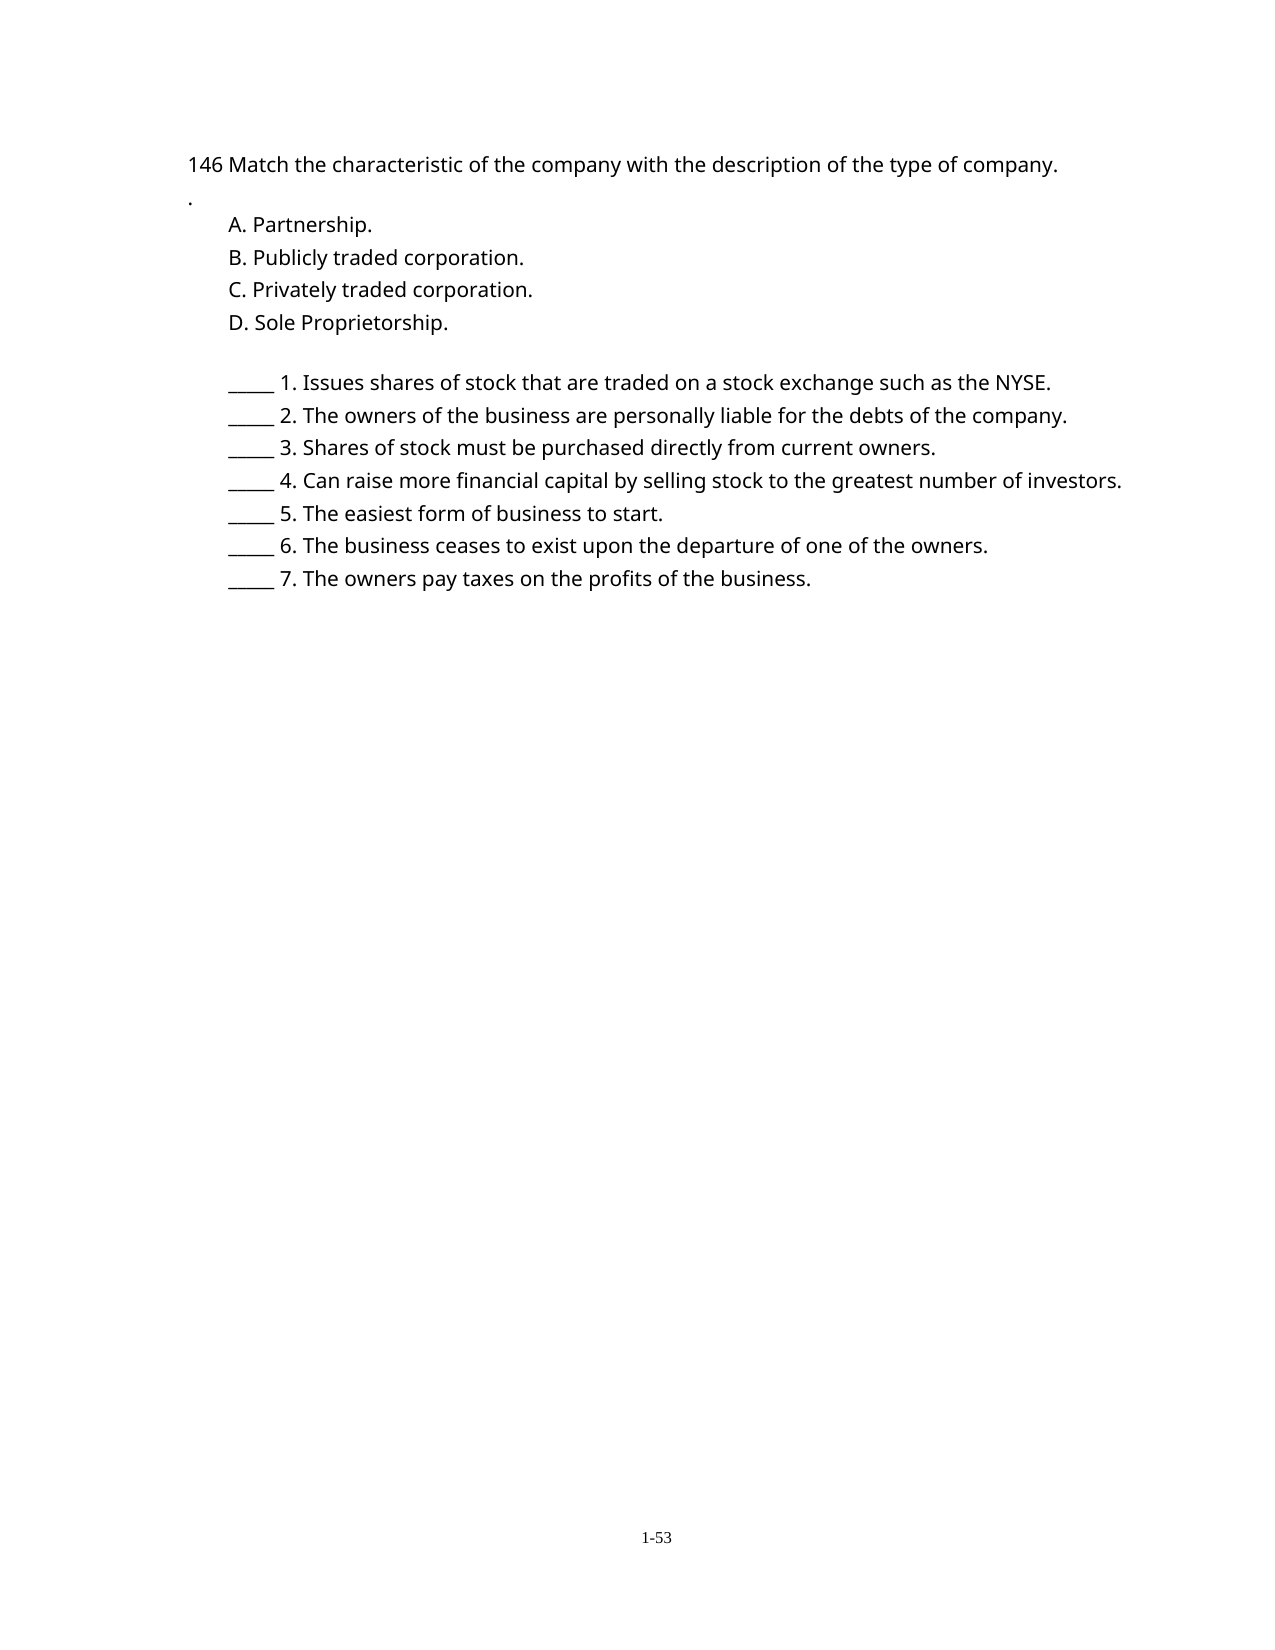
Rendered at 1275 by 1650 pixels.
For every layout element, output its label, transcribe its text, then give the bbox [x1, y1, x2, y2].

table_header Match the characteristic of the company with the description of the type of company. A. Partnership. B. Publicly traded corporation. C. Privately traded corporation. D. Sole Proprietorship. _____ 1. Issues shares of stock that are traded on a stock exchange such as the NYSE. _____ 2. The owners of the business are personally liable for the debts of the company. _____ 3. Shares of stock must be purchased directly from current owners. _____ 4. Can raise more financial capital by selling stock to the greatest number of investors. _____ 5. The easiest form of business to start. _____ 6. The business ceases to exist upon the departure of one of the owners. _____ 7. The owners pay taxes on the profits of the business. [228, 150, 1125, 916]
table_header 146. [188, 150, 228, 916]
